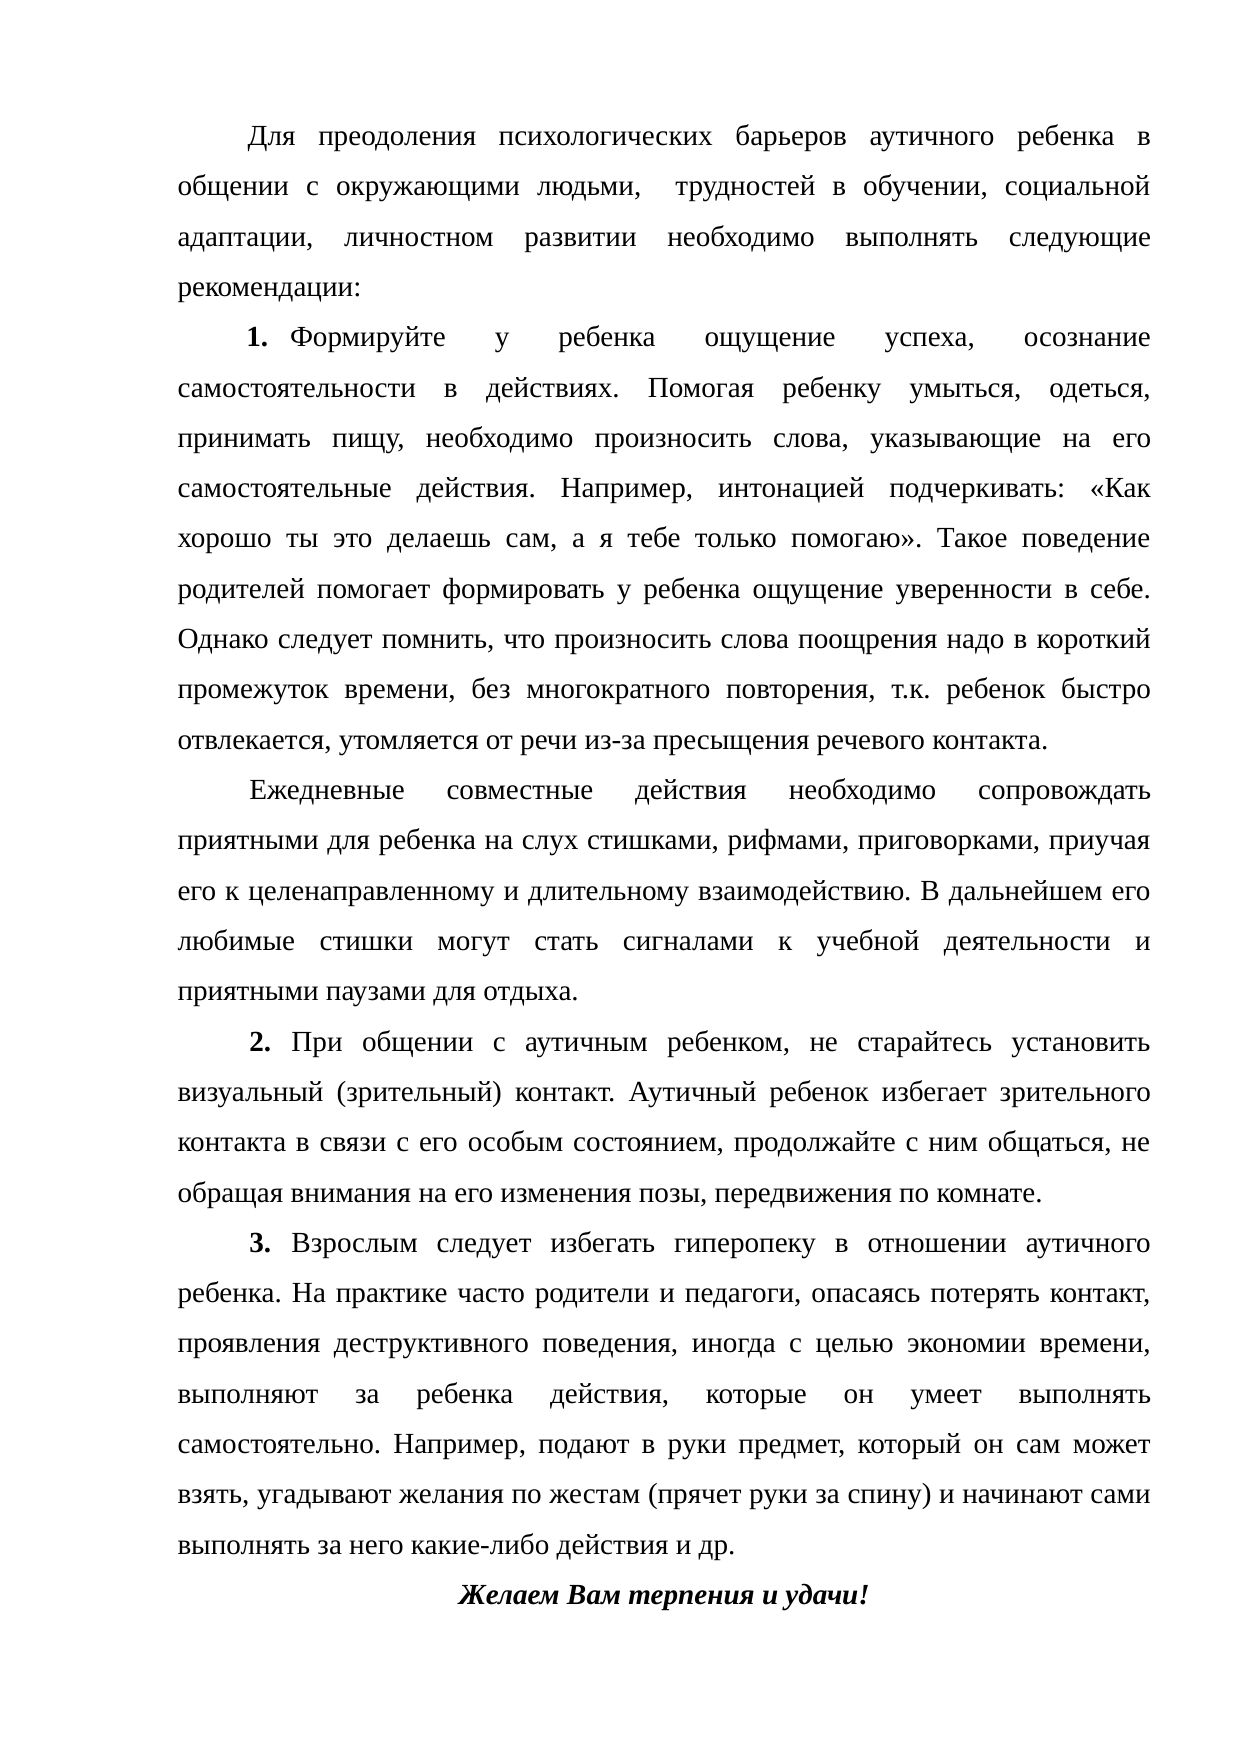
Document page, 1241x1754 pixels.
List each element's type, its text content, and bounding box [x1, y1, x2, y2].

text Для преодоления психологических барьеров аутичного ребенка в общении с окружающими людьми, трудностей в обучении, социальной адаптации, личностном развитии необходимо выполнять следующие рекомендации: [177, 118, 1152, 303]
list При общении с аутичным ребенком, не старайтесь установить визуальный (зрительный) контакт. Аутичный ребенок избегает зрительного контакта в связи с его особым состоянием, продолжайте с ним общаться, не обращая внимания на его изменения позы, передвижения по комнате. [177, 1024, 1152, 1208]
list Формируйте у ребенка ощущение успеха, осознание самостоятельности в действиях. Помогая ребенку умыться, одеться, принимать пищу, необходимо произносить слова, указывающие на его самостоятельные действия. Например, интонацией подчеркивать: «Как хорошо ты это делаешь сам, а я тебе только помогаю». Такое поведение родителей помогает формировать у ребенка ощущение уверенности в себе. Однако следует помнить, что произносить слова поощрения надо в короткий промежуток времени, без многократного повторения, т.к. ребенок быстро отвлекается, утомляется от речи из-за пресыщения речевого контакта. [177, 319, 1152, 755]
text Желаем Вам терпения и удачи! [177, 1577, 1152, 1611]
list Взрослым следует избегать гиперопеку в отношении аутичного ребенка. На практике часто родители и педагоги, опасаясь потерять контакт, проявления деструктивного поведения, иногда с целью экономии времени, выполняют за ребенка действия, которые он умеет выполнять самостоятельно. Например, подают в руки предмет, который он сам может взять, угадывают желания по жестам (прячет руки за спину) и начинают сами выполнять за него какие-либо действия и др. [177, 1225, 1152, 1560]
text Ежедневные совместные действия необходимо сопровождать приятными для ребенка на слух стишками, рифмами, приговорками, приучая его к целенаправленному и длительному взаимодействию. В дальнейшем его любимые стишки могут стать сигналами к учебной деятельности и приятными паузами для отдыха. [177, 772, 1152, 1007]
